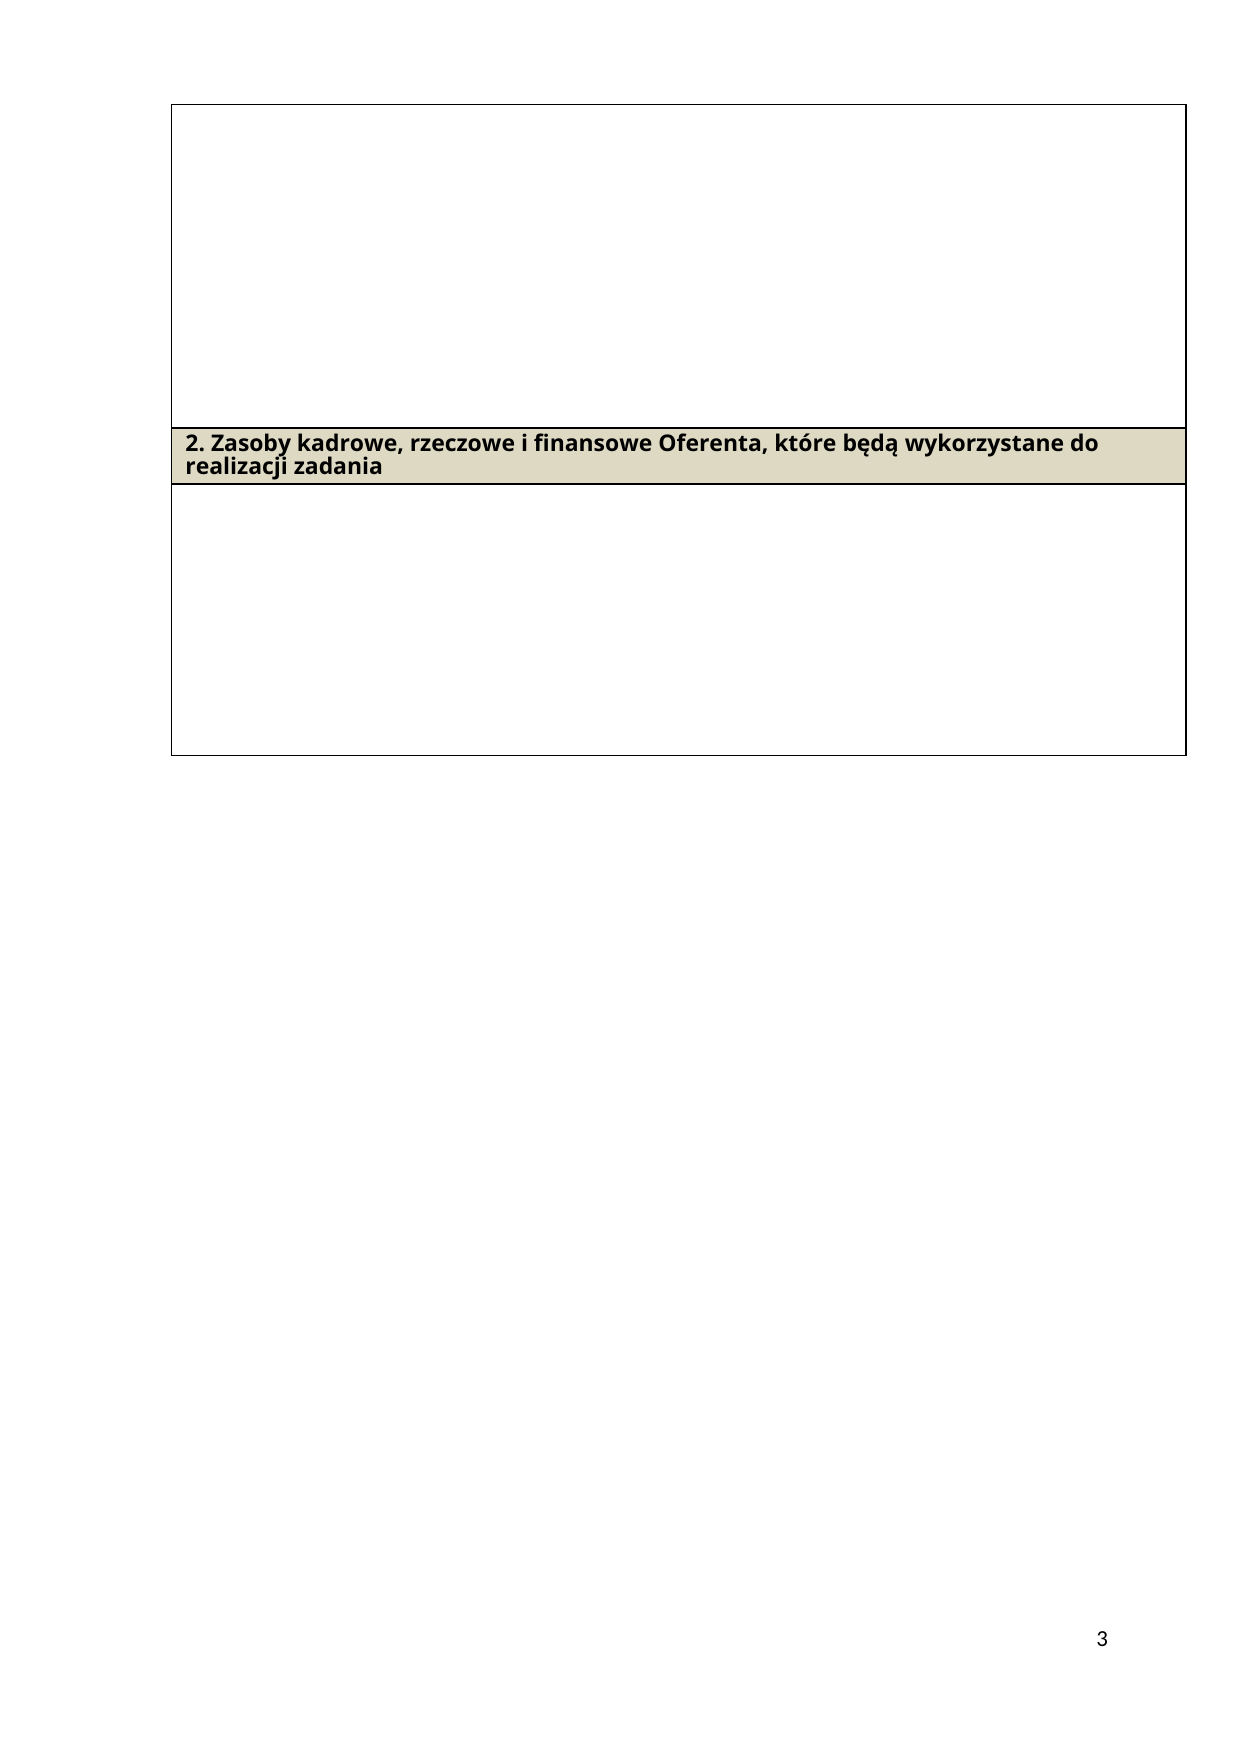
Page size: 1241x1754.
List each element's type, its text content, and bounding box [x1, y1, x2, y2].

table_cell 2. Zasoby kadrowe, rzeczowe i finansowe Oferenta, które będą wykorzystane do realizacji zadania [172, 429, 1185, 483]
table_cell [172, 105, 1185, 427]
table_cell [172, 485, 1185, 754]
